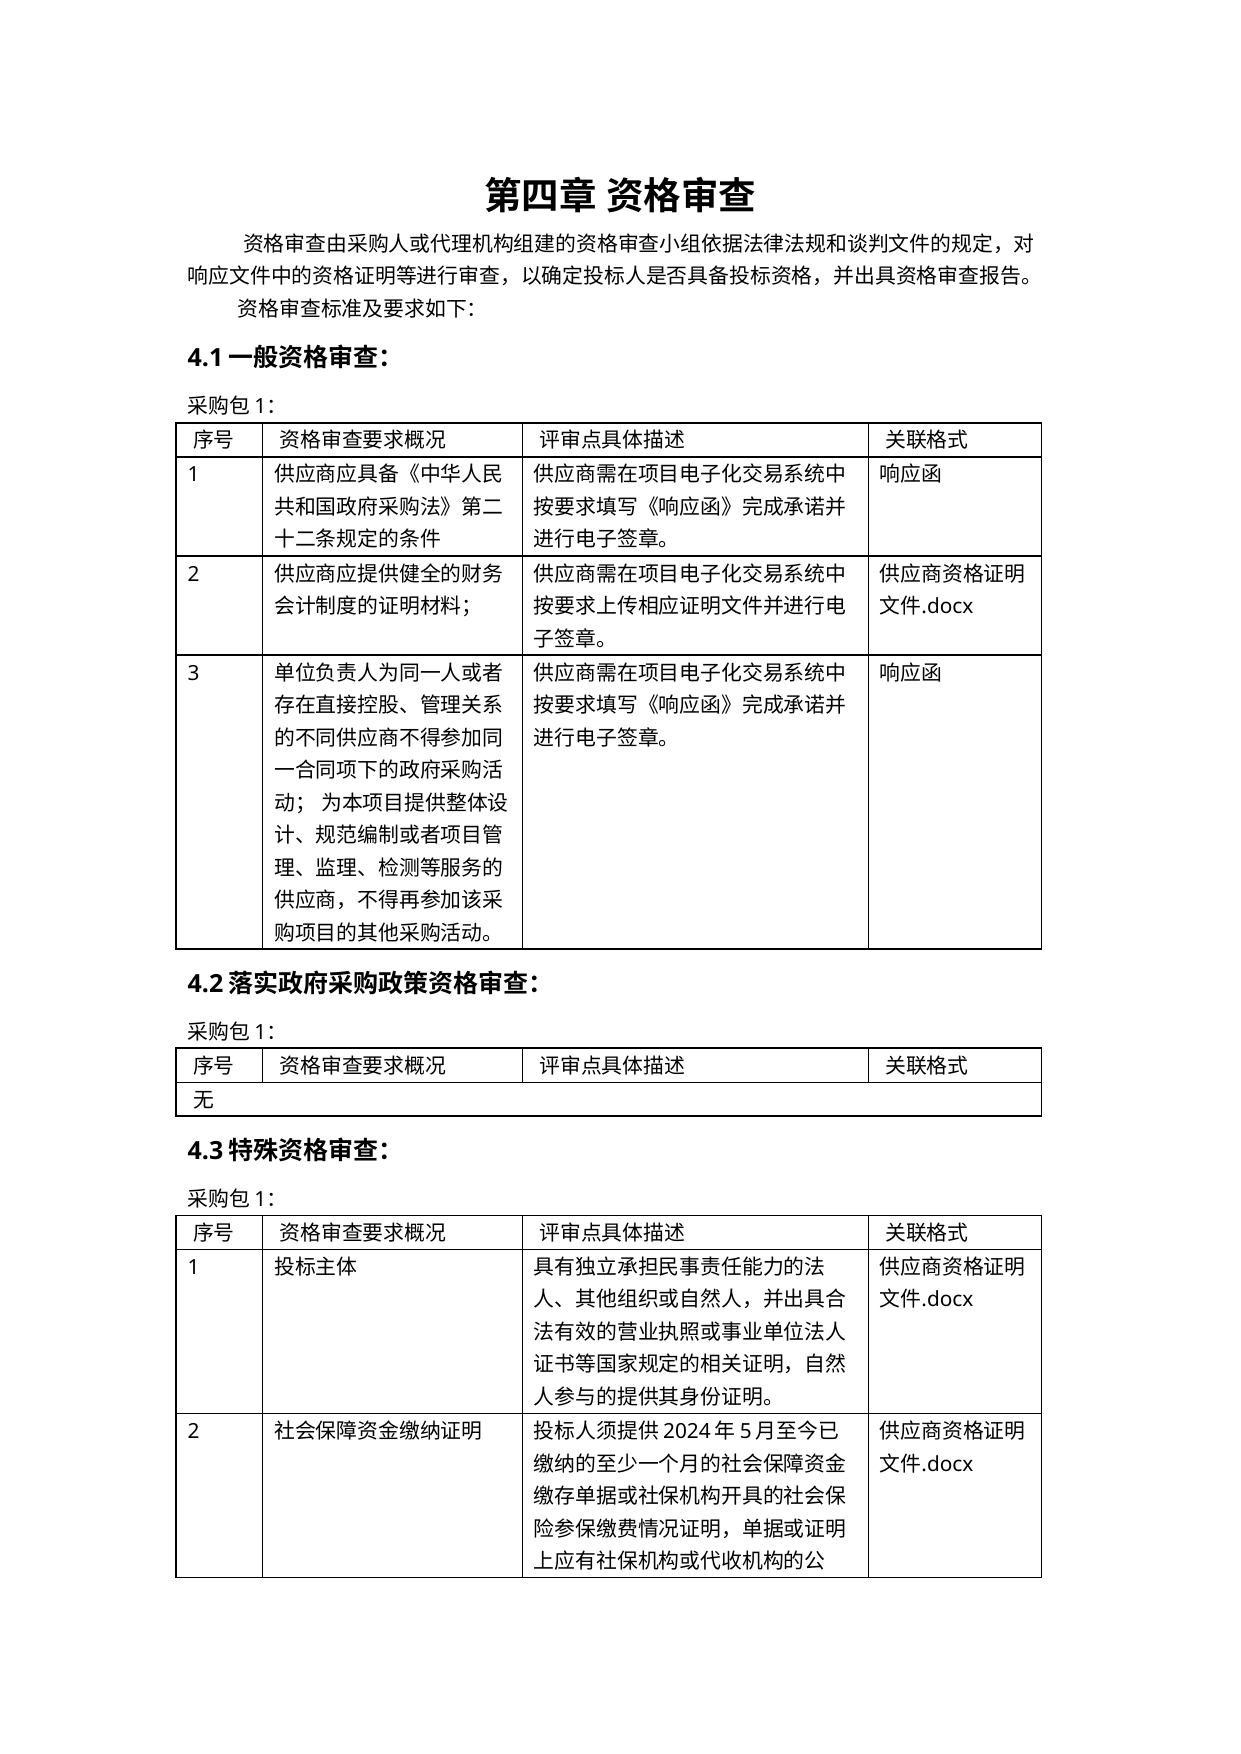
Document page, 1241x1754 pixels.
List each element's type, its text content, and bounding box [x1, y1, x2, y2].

table_cell 供应商需在项目电子化交易系统中按要求上传相应证明文件并进行电子签章。 [523, 557, 868, 654]
table_cell 供应商资格证明文件.docx [869, 1250, 1041, 1413]
table_header 资格审查要求概况 [263, 1216, 522, 1248]
table_header 评审点具体描述 [523, 1216, 868, 1248]
text 4.1一般资格审查： [187, 324, 1053, 389]
table_cell 单位负责人为同一人或者存在直接控股、管理关系的不同供应商不得参加同一合同项下的政府采购活动； 为本项目提供整体设计、规范编制或者项目管理、监理、检测等服务的供应商，不得再参加该采购项目的其他采购活动。 [263, 656, 522, 948]
table_cell 2 [177, 557, 262, 654]
table_header 序号 [177, 1049, 262, 1081]
table_cell 3 [177, 656, 262, 948]
table_cell 供应商资格证明文件.docx [869, 1414, 1041, 1577]
table_header 序号 [177, 424, 262, 456]
table_header 评审点具体描述 [523, 424, 868, 456]
text 采购包1： [187, 389, 1053, 422]
text 资格审查标准及要求如下： [187, 292, 1053, 324]
table_header 关联格式 [869, 1049, 1041, 1081]
table_header 资格审查要求概况 [263, 1049, 522, 1081]
table_header 序号 [177, 1216, 262, 1248]
table_cell 1 [177, 458, 262, 555]
table_cell 具有独立承担民事责任能力的法人、其他组织或自然人，并出具合法有效的营业执照或事业单位法人证书等国家规定的相关证明，自然人参与的提供其身份证明。 [523, 1250, 868, 1413]
table_header 关联格式 [869, 424, 1041, 456]
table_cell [523, 1414, 868, 1577]
text 第四章 资格审查 [187, 162, 1053, 227]
table_cell 2 [177, 1414, 262, 1577]
table_cell 供应商应具备《中华人民共和国政府采购法》第二十二条规定的条件 [263, 458, 522, 555]
table_header 关联格式 [869, 1216, 1041, 1248]
table_cell 社会保障资金缴纳证明 [263, 1414, 522, 1577]
table_cell 响应函 [869, 458, 1041, 555]
table_cell 1 [177, 1250, 262, 1413]
text 采购包1： [187, 1015, 1053, 1047]
table_cell 响应函 [869, 656, 1041, 948]
table_cell 供应商需在项目电子化交易系统中按要求填写《响应函》完成承诺并进行电子签章。 [523, 458, 868, 555]
table_cell 投标主体 [263, 1250, 522, 1413]
table_header 资格审查要求概况 [263, 424, 522, 456]
table_cell 无 [177, 1083, 1041, 1115]
text 4.3特殊资格审查： [187, 1117, 1053, 1182]
table_header 评审点具体描述 [523, 1049, 868, 1081]
table_cell 供应商需在项目电子化交易系统中按要求填写《响应函》完成承诺并进行电子签章。 [523, 656, 868, 948]
text 采购包1： [187, 1182, 1053, 1214]
text 4.2落实政府采购政策资格审查： [187, 950, 1053, 1015]
table_cell 供应商资格证明文件.docx [869, 557, 1041, 654]
text 资格审查由采购人或代理机构组建的资格审查小组依据法律法规和谈判文件的规定，对响应文件中的资格证明等进行审查，以确定投标人是否具备投标资格，并出具资格审查报告。 [187, 227, 1053, 292]
table_cell 供应商应提供健全的财务会计制度的证明材料； [263, 557, 522, 654]
